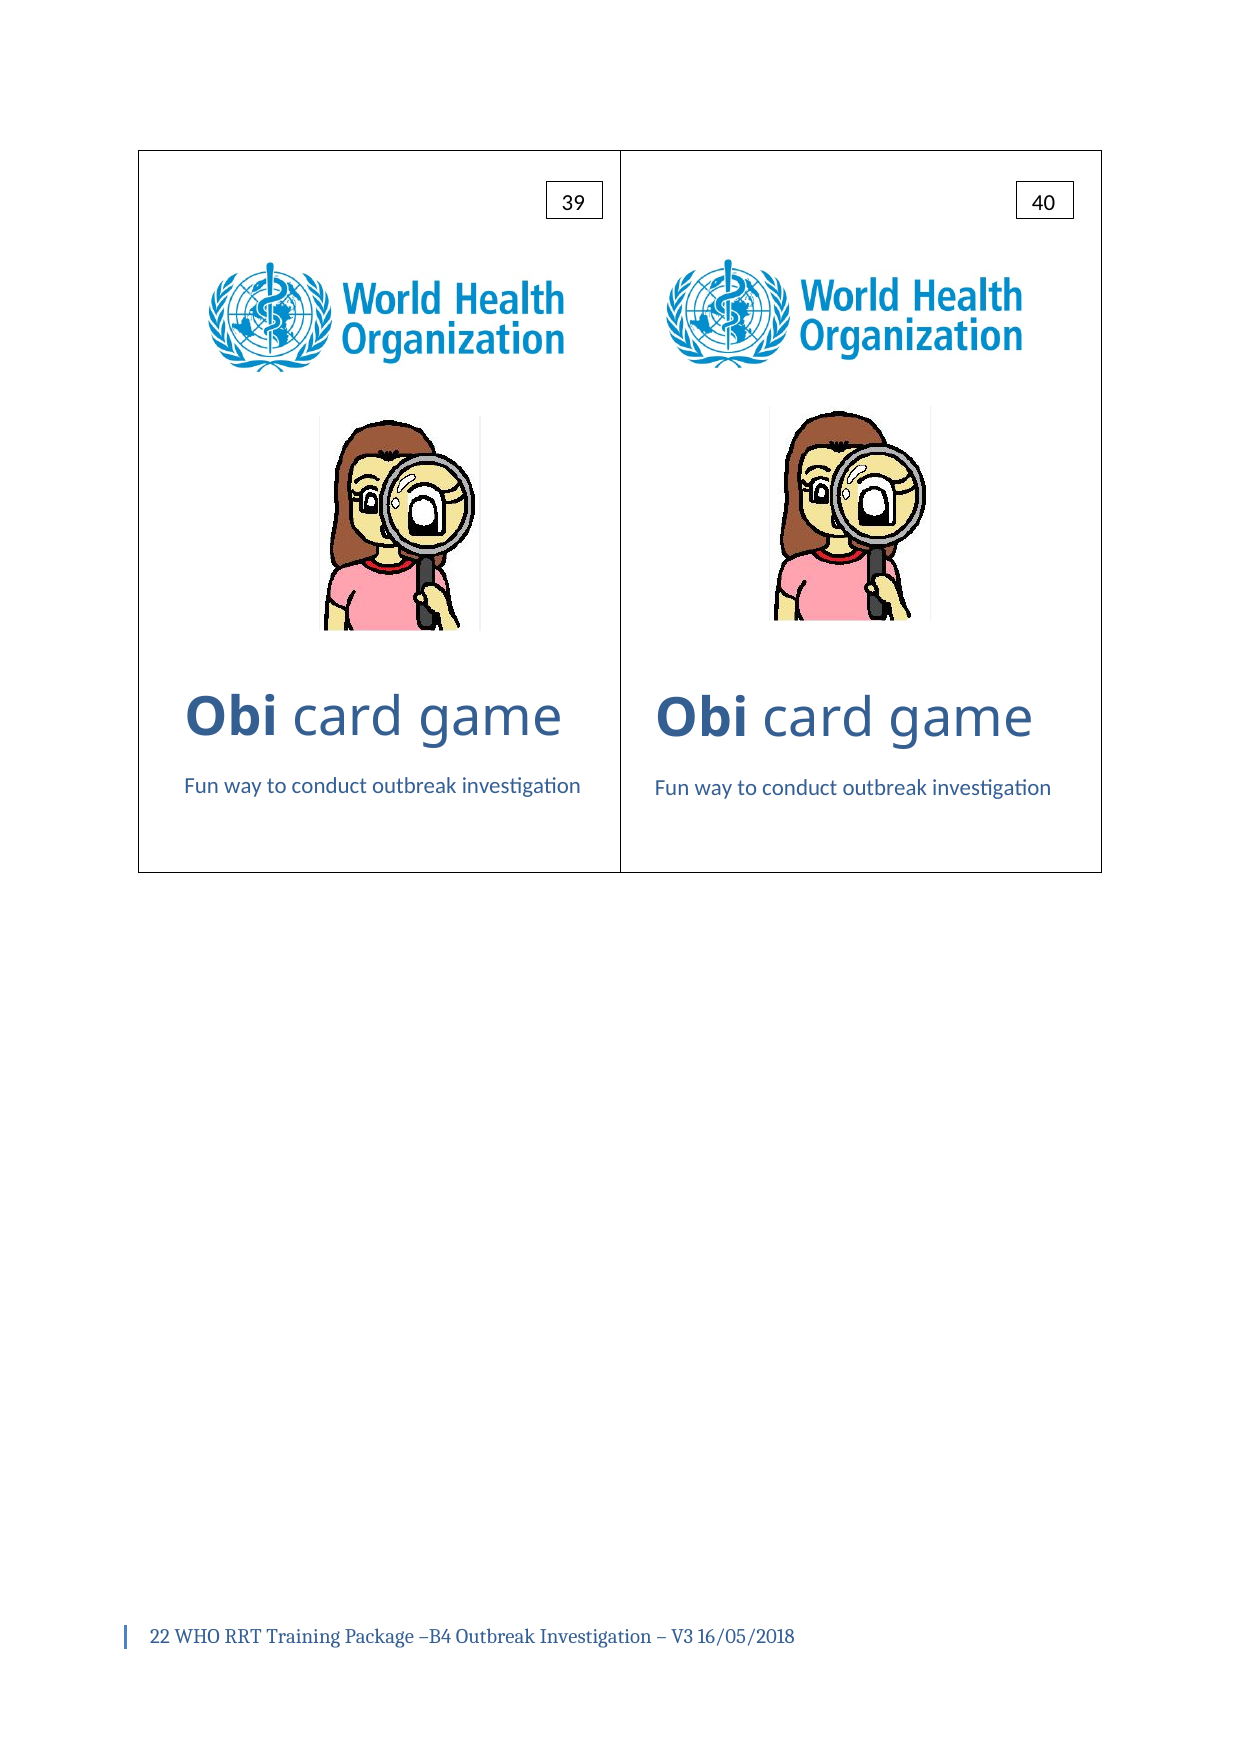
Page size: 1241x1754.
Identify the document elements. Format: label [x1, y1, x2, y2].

picture [206, 260, 564, 374]
table_cell [139, 151, 620, 872]
table_cell [621, 151, 1101, 872]
picture [664, 257, 1023, 370]
